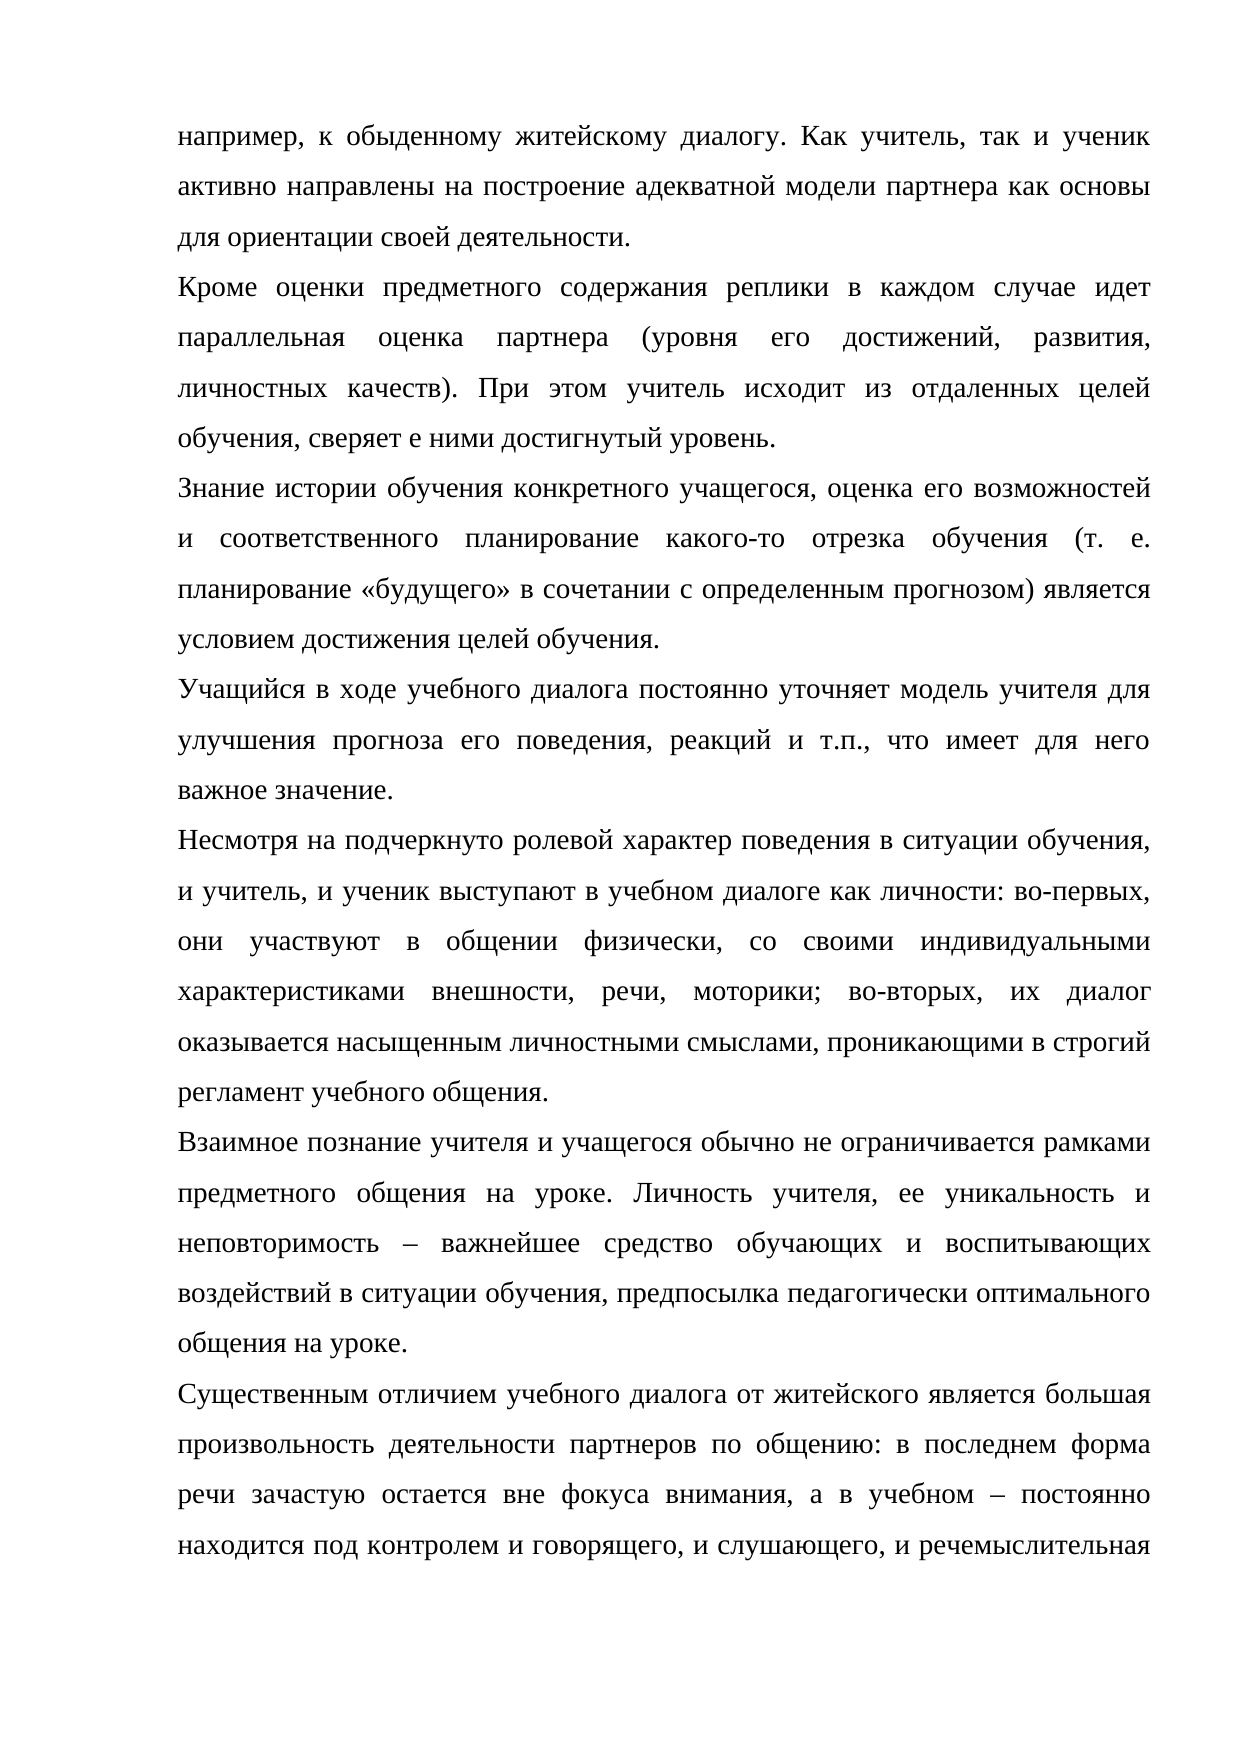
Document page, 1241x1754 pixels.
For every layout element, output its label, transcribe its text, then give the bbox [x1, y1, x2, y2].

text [177, 1376, 1152, 1560]
text Несмотря на подчеркнуто ролевой характер поведения в ситуации обучения, и учитель, и ученик выступают в учебном диалоге как личности: во-первых, они участвуют в общении физически, со своими индивидуальными характеристиками внешности, речи, моторики; во-вторых, их диалог оказывается насыщенным личностными смыслами, проникающими в строгий регламент учебного общения. [177, 822, 1152, 1108]
text Кроме оценки предметного содержания реплики в каждом случае идет параллельная оценка партнера (уровня его достижений, развития, личностных качеств). При этом учитель исходит из отдаленных целей обучения, сверяет е ними достигнутый уровень. [177, 269, 1152, 453]
text Учащийся в ходе учебного диалога постоянно уточняет модель учителя для улучшения прогноза его поведения, реакций и т.п., что имеет для него важное значение. [177, 672, 1152, 806]
text Знание истории обучения конкретного учащегося, оценка его возможностей и соответственного планирование какого-то отрезка обучения (т. е. планирование «будущего» в сочетании с определенным прогнозом) является условием достижения целей обучения. [177, 470, 1152, 655]
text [177, 118, 1152, 252]
text Взаимное познание учителя и учащегося обычно не ограничивается рамками предметного общения на уроке. Личность учителя, ее уникальность и неповторимость – важнейшее средство обучающих и воспитывающих воздействий в ситуации обучения, предпосылка педагогически оптимального общения на уроке. [177, 1124, 1152, 1359]
